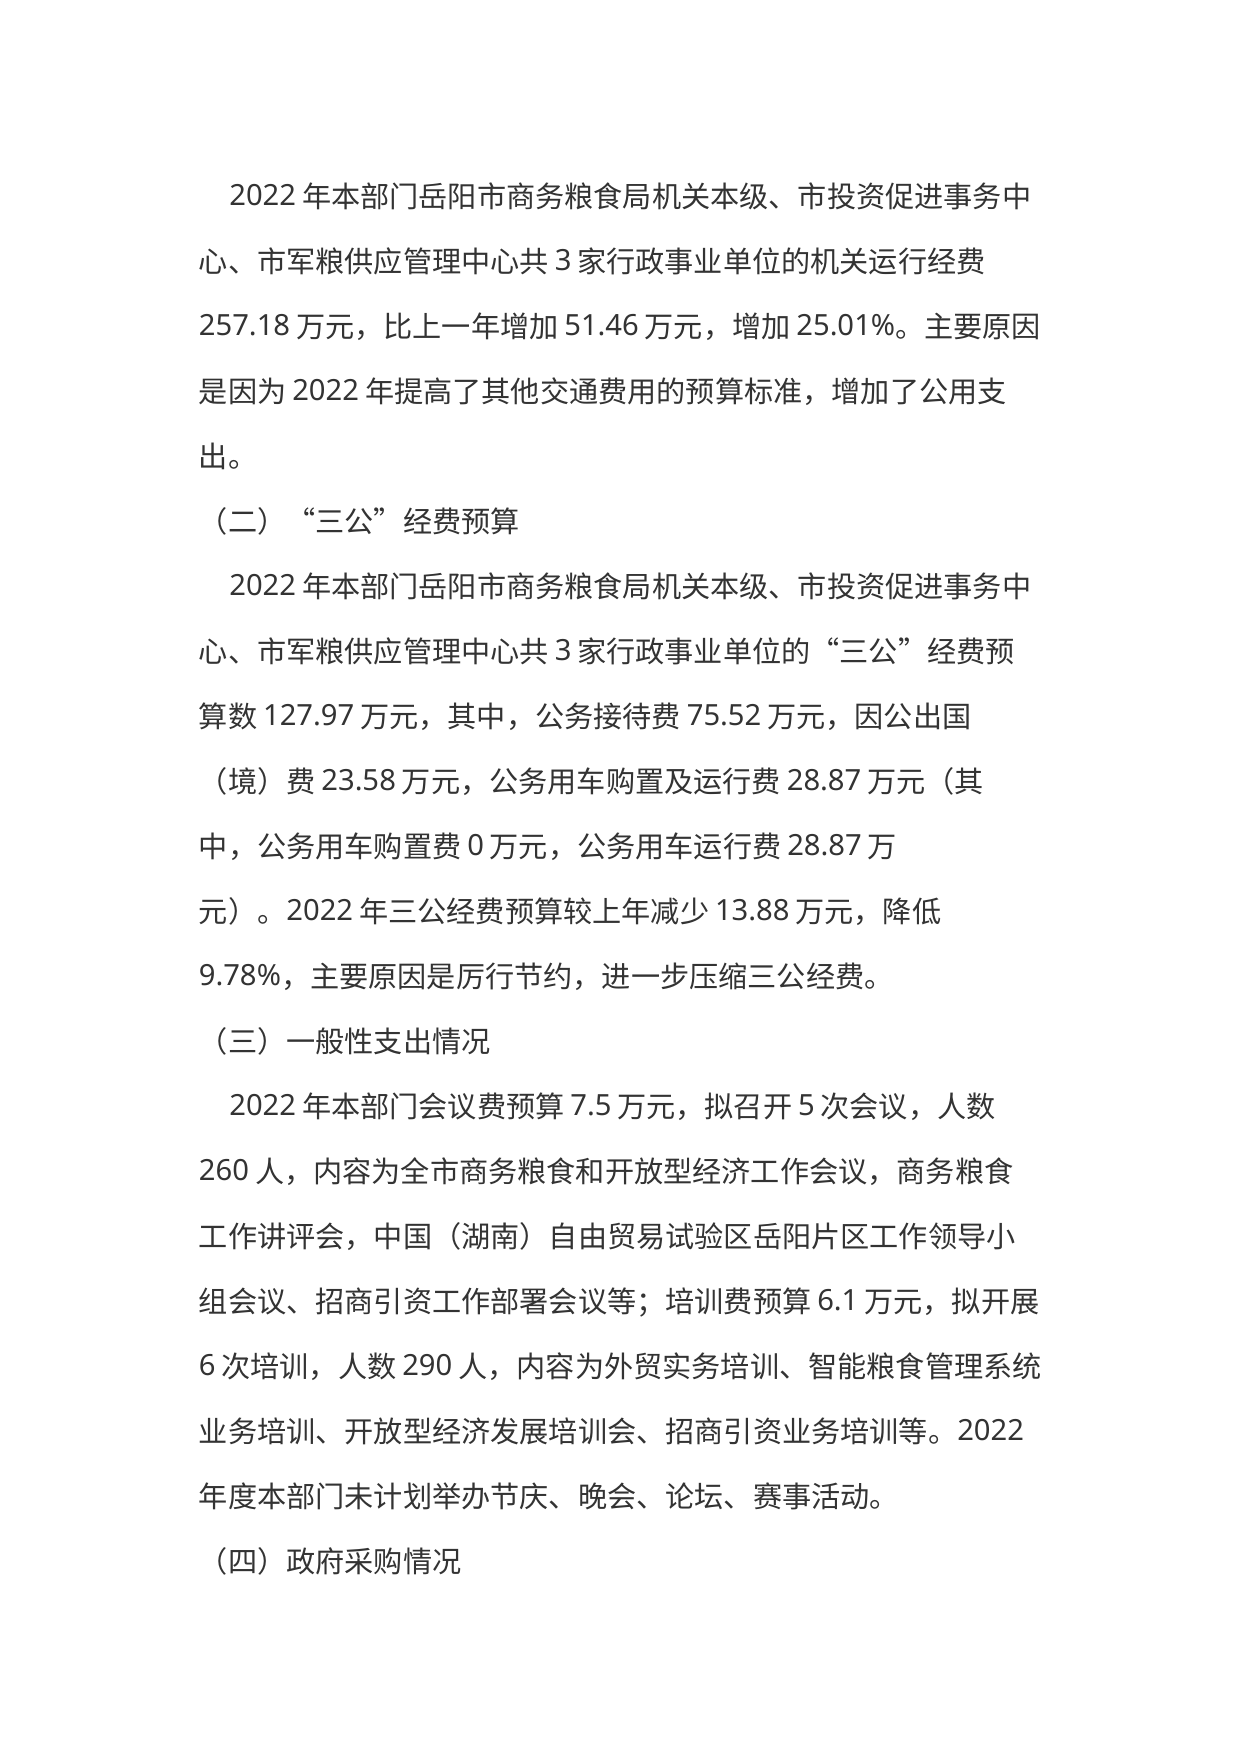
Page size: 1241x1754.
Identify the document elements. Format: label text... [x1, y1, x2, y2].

table_cell 2022年本部门会议费预算7.5万元，拟召开5次会议，人数260人，内容为全市商务粮食和开放型经济工作会议，商务粮食工作讲评会，中国（湖南）自由贸易试验区岳阳片区工作领导小组会议、招商引资工作部署会议等；培训费预算6.1万元，拟开展6次培训，人数290人，内容为外贸实务培训、智能粮食管理系统业务培训、开放型经济发展培训会、招商引资业务培训等。2022年度本部门未计划举办节庆、晚会、论坛、赛事活动。 [188, 1072, 1053, 1527]
table_cell 2022年本部门岳阳市商务粮食局机关本级、市投资促进事务中心、市军粮供应管理中心共3家行政事业单位的机关运行经费257.18万元，比上一年增加51.46万元，增加25.01%。主要原因是因为2022年提高了其他交通费用的预算标准，增加了公用支出。 [188, 162, 1053, 487]
table_cell （四）政府采购情况 [188, 1527, 1053, 1592]
table_cell （二）“三公”经费预算 [188, 487, 1053, 552]
table_cell （三）一般性支出情况 [188, 1007, 1053, 1072]
table_cell 2022年本部门岳阳市商务粮食局机关本级、市投资促进事务中心、市军粮供应管理中心共3家行政事业单位的“三公”经费预算数127.97万元，其中，公务接待费75.52万元，因公出国（境）费23.58万元，公务用车购置及运行费28.87万元（其中，公务用车购置费0万元，公务用车运行费28.87万元）。2022年三公经费预算较上年减少13.88万元，降低9.78%，主要原因是厉行节约，进一步压缩三公经费。 [188, 552, 1053, 1007]
